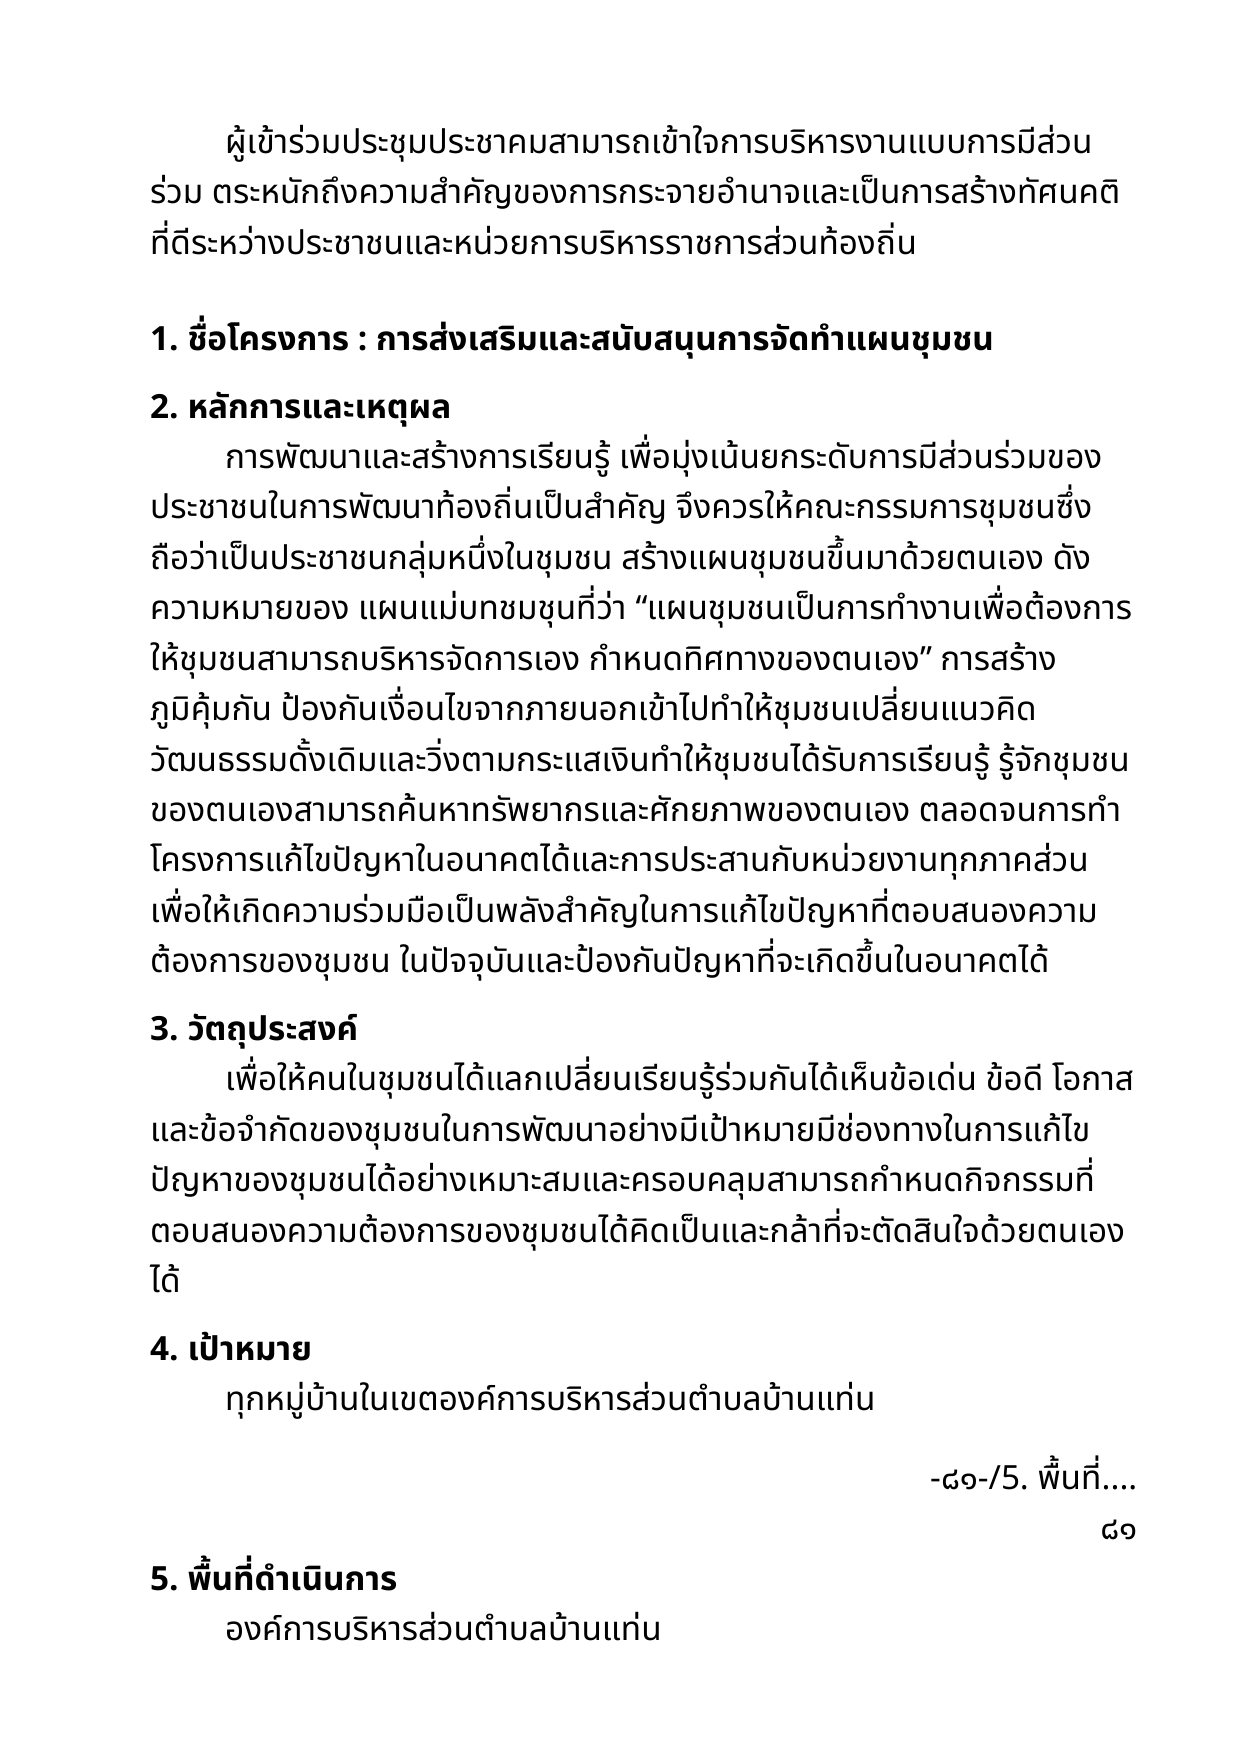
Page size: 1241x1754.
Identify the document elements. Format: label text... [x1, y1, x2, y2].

list 2. หลักการและเหตุผล [150, 382, 1137, 433]
list ๘๑ [150, 1504, 1137, 1555]
list 4. เป้าหมาย [150, 1324, 1137, 1375]
list เพื่อให้คนในชุมชนได้แลกเปลี่ยนเรียนรู้ร่วมกันได้เห็นข้อเด่น ข้อดี โอกาสและข้อจํากัดของชุมชนในการพัฒนาอย่างมีเป้าหมายมีช่องทางในการแก้ไขปัญหาของชุมชนได้อย่างเหมาะสมและครอบคลุมสามารถกําหนดกิจกรรมที่ตอบสนองความต้องการของชุมชนได้คิดเป็นและกล้าที่จะตัดสินใจด้วยตนเองได้ [150, 1055, 1137, 1307]
list 3. วัตถุประสงค์ [150, 1005, 1137, 1055]
list -๘๑-/5. พื้นที่.... [150, 1454, 1137, 1504]
list 1. ชื่อโครงการ : การส่งเสริมและสนับสนุนการจัดทําแผนชุมชน [150, 315, 1137, 365]
list ผู้เข้าร่วมประชุมประชาคมสามารถเข้าใจการบริหารงานแบบการมีส่วนร่วม ตระหนักถึงความสําคัญของการกระจายอํานาจและเป็นการสร้างทัศนคติที่ดีระหว่างประชาชนและหน่วยการบริหารราชการส่วนท้องถิ่น [150, 118, 1137, 269]
list 5. พื้นที่ดําเนินการ [150, 1555, 1137, 1605]
list ทุกหมู่บ้านในเขตองค์การบริหารส่วนตําบลบ้านแท่น [150, 1375, 1137, 1426]
list การพัฒนาและสร้างการเรียนรู้ เพื่อมุ่งเน้นยกระดับการมีส่วนร่วมของประชาชนในการพัฒนาท้องถิ่นเป็นสําคัญ จึงควรให้คณะกรรมการชุมชนซึ่งถือว่าเป็นประชาชนกลุ่มหนึ่งในชุมชน สร้างแผนชุมชนขึ้นมาด้วยตนเอง ดังความหมายของ แผนแม่บทชมชุนที่ว่า “แผนชุมชนเป็นการทํางานเพื่อต้องการให้ชุมชนสามารถบริหารจัดการเอง กําหนดทิศทางของตนเอง” การสร้างภูมิคุ้มกัน ป้องกันเงื่อนไขจากภายนอกเข้าไปทําให้ชุมชนเปลี่ยนแนวคิดวัฒนธรรมดั้งเดิมและวิ่งตามกระแสเงินทําให้ชุมชนได้รับการเรียนรู้ รู้จักชุมชนของตนเองสามารถค้นหาทรัพยากรและศักยภาพของตนเอง ตลอดจนการทําโครงการแก้ไขปัญหาในอนาคตได้และการประสานกับหน่วยงานทุกภาคส่วน เพื่อให้เกิดความร่วมมือเป็นพลังสําคัญในการแก้ไขปัญหาที่ตอบสนองความต้องการของชุมชน ในปัจจุบันและป้องกันปัญหาที่จะเกิดขึ้นในอนาคตได้ [150, 433, 1137, 988]
list องค์การบริหารส่วนตําบลบ้านแท่น [150, 1605, 1137, 1656]
